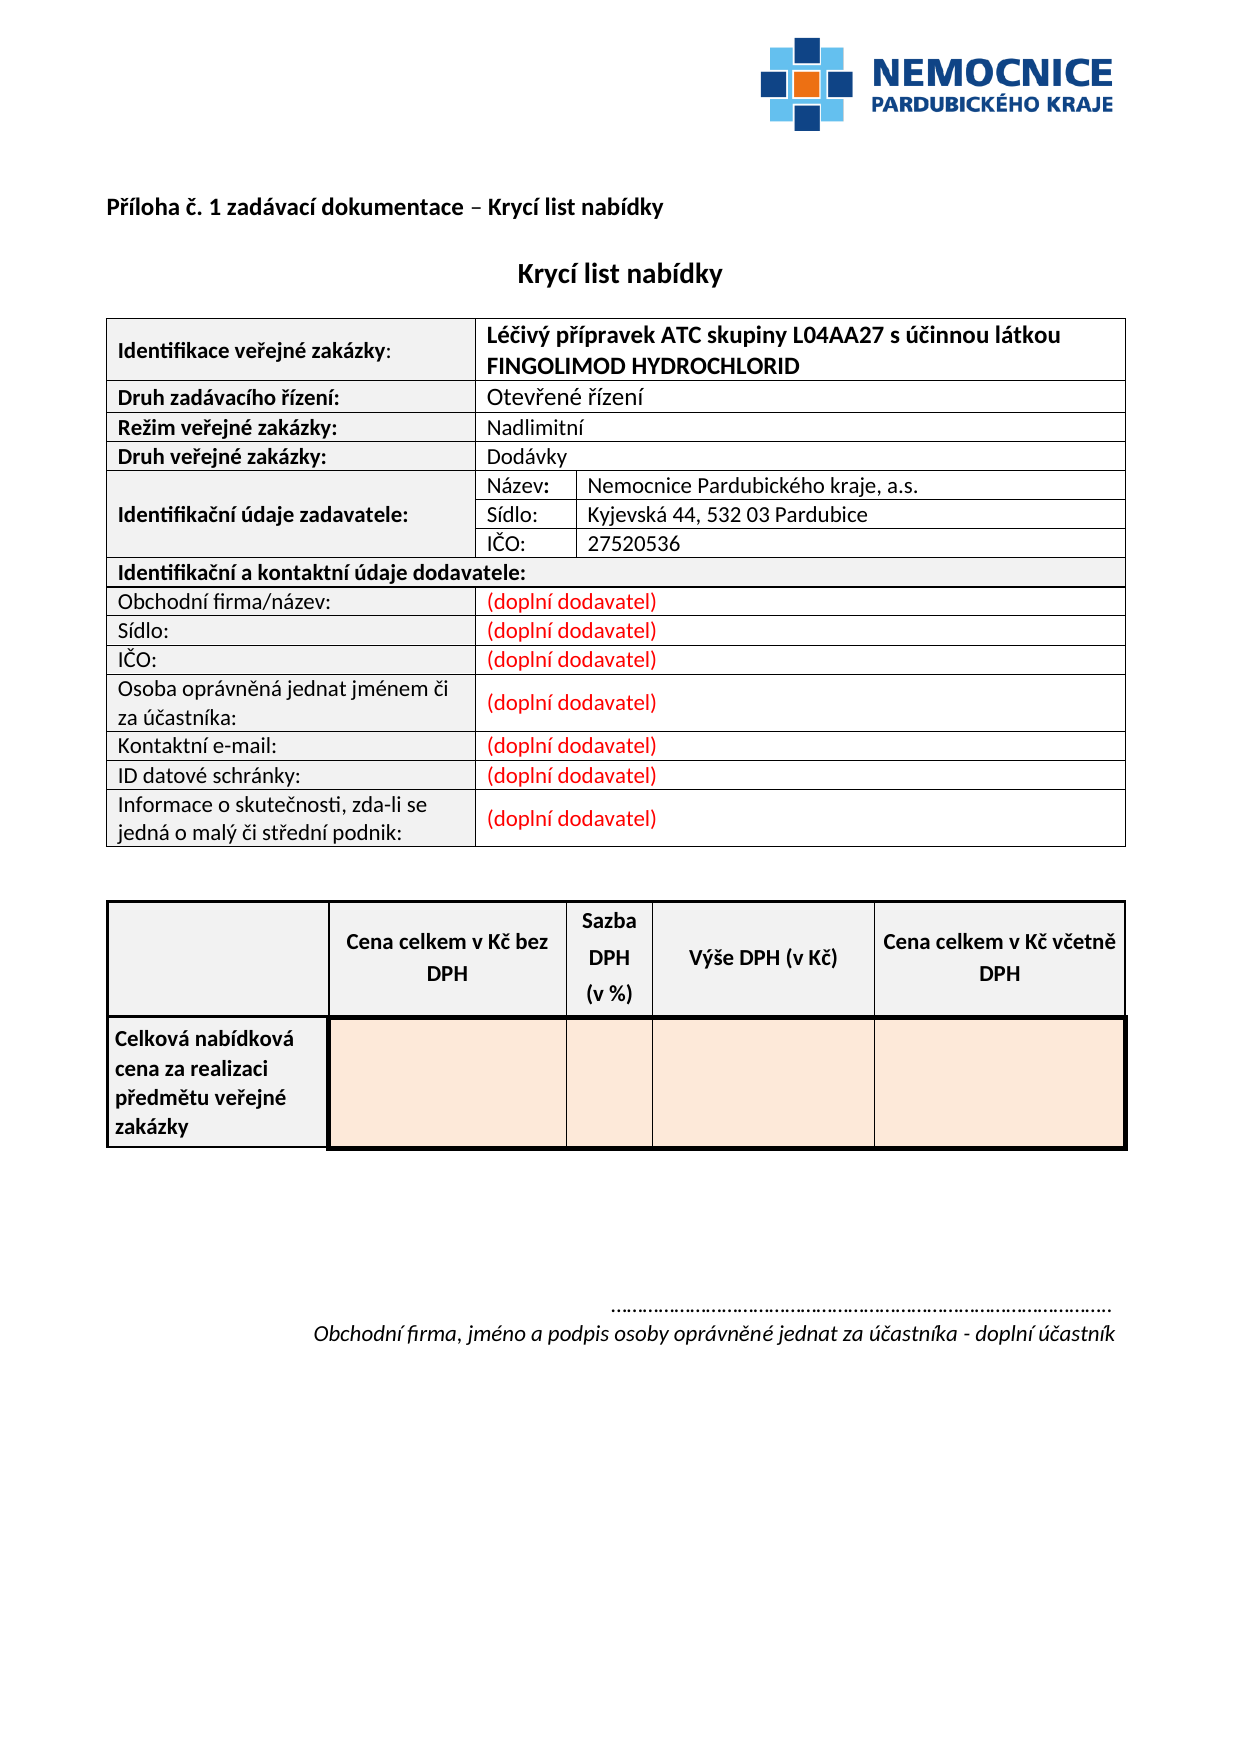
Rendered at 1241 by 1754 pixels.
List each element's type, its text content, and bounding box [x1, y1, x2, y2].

table_cell [331, 1020, 566, 1146]
table_cell Druh zadávacího řízení: [107, 381, 475, 412]
table_cell (doplní dodavatel) [476, 732, 1125, 760]
table_cell Sídlo: [107, 616, 475, 644]
table_cell Informace o skutečnosti, zda-li se jedná o malý či střední podnik: [107, 790, 475, 846]
table_cell Druh veřejné zakázky: [107, 442, 475, 470]
table_cell (doplní dodavatel) [476, 761, 1125, 789]
table_cell Celková nabídková cena za realizaci předmětu veřejné zakázky [109, 1018, 326, 1146]
table_cell [567, 1020, 652, 1146]
table_cell Nadlimitní [476, 413, 1125, 441]
text Krycí list nabídky [106, 255, 1134, 290]
table_header Sazba DPH (v %) [567, 903, 652, 1015]
table_cell Identifikační a kontaktní údaje dodavatele: [107, 558, 1125, 586]
table_cell [653, 1020, 874, 1146]
table_cell Dodávky [476, 442, 1125, 470]
table_header Výše DPH (v Kč) [653, 903, 874, 1015]
table_cell ID datové schránky: [107, 761, 475, 789]
table_cell (doplní dodavatel) [476, 790, 1125, 846]
table_cell Otevřené řízení [476, 381, 1125, 412]
text ………………………………………………………………………………….. [106, 1291, 1134, 1319]
table_cell Kyjevská 44, 532 03 Pardubice [577, 500, 1125, 528]
table_cell 27520536 [577, 529, 1125, 557]
table_header Léčivý přípravek ATC skupiny L04AA27 s účinnou látkou FINGOLIMOD HYDROCHLORID [476, 319, 1125, 380]
table_cell Sídlo: [476, 500, 576, 528]
table_cell Nemocnice Pardubického kraje, a.s. [577, 471, 1125, 499]
table_cell (doplní dodavatel) [476, 675, 1125, 731]
table_cell Osoba oprávněná jednat jménem či za účastníka: [107, 675, 475, 731]
table_header [109, 903, 328, 1015]
table_cell (doplní dodavatel) [476, 616, 1125, 644]
table_cell (doplní dodavatel) [476, 646, 1125, 673]
table_cell IČO: [107, 646, 475, 673]
picture [759, 37, 1113, 132]
table_cell Kontaktní e-mail: [107, 732, 475, 760]
table_cell [875, 1020, 1123, 1146]
table_header Cena celkem v Kč včetně DPH [875, 903, 1124, 1015]
text Příloha č. 1 zadávací dokumentace – Krycí list nabídky [106, 191, 1134, 222]
table_cell Režim veřejné zakázky: [107, 413, 475, 441]
table_cell Identifikační údaje zadavatele: [107, 471, 475, 557]
table_cell IČO: [476, 529, 576, 557]
table_cell Název: [476, 471, 576, 499]
table_cell (doplní dodavatel) [476, 588, 1125, 615]
text Obchodní firma, jméno a podpis osoby oprávněné jednat za účastníka - doplní účastník [106, 1319, 1134, 1347]
table_cell Obchodní firma/název: [107, 588, 475, 615]
table_header Cena celkem v Kč bez DPH [330, 903, 566, 1015]
table_header Identifikace veřejné zakázky: [107, 319, 475, 380]
